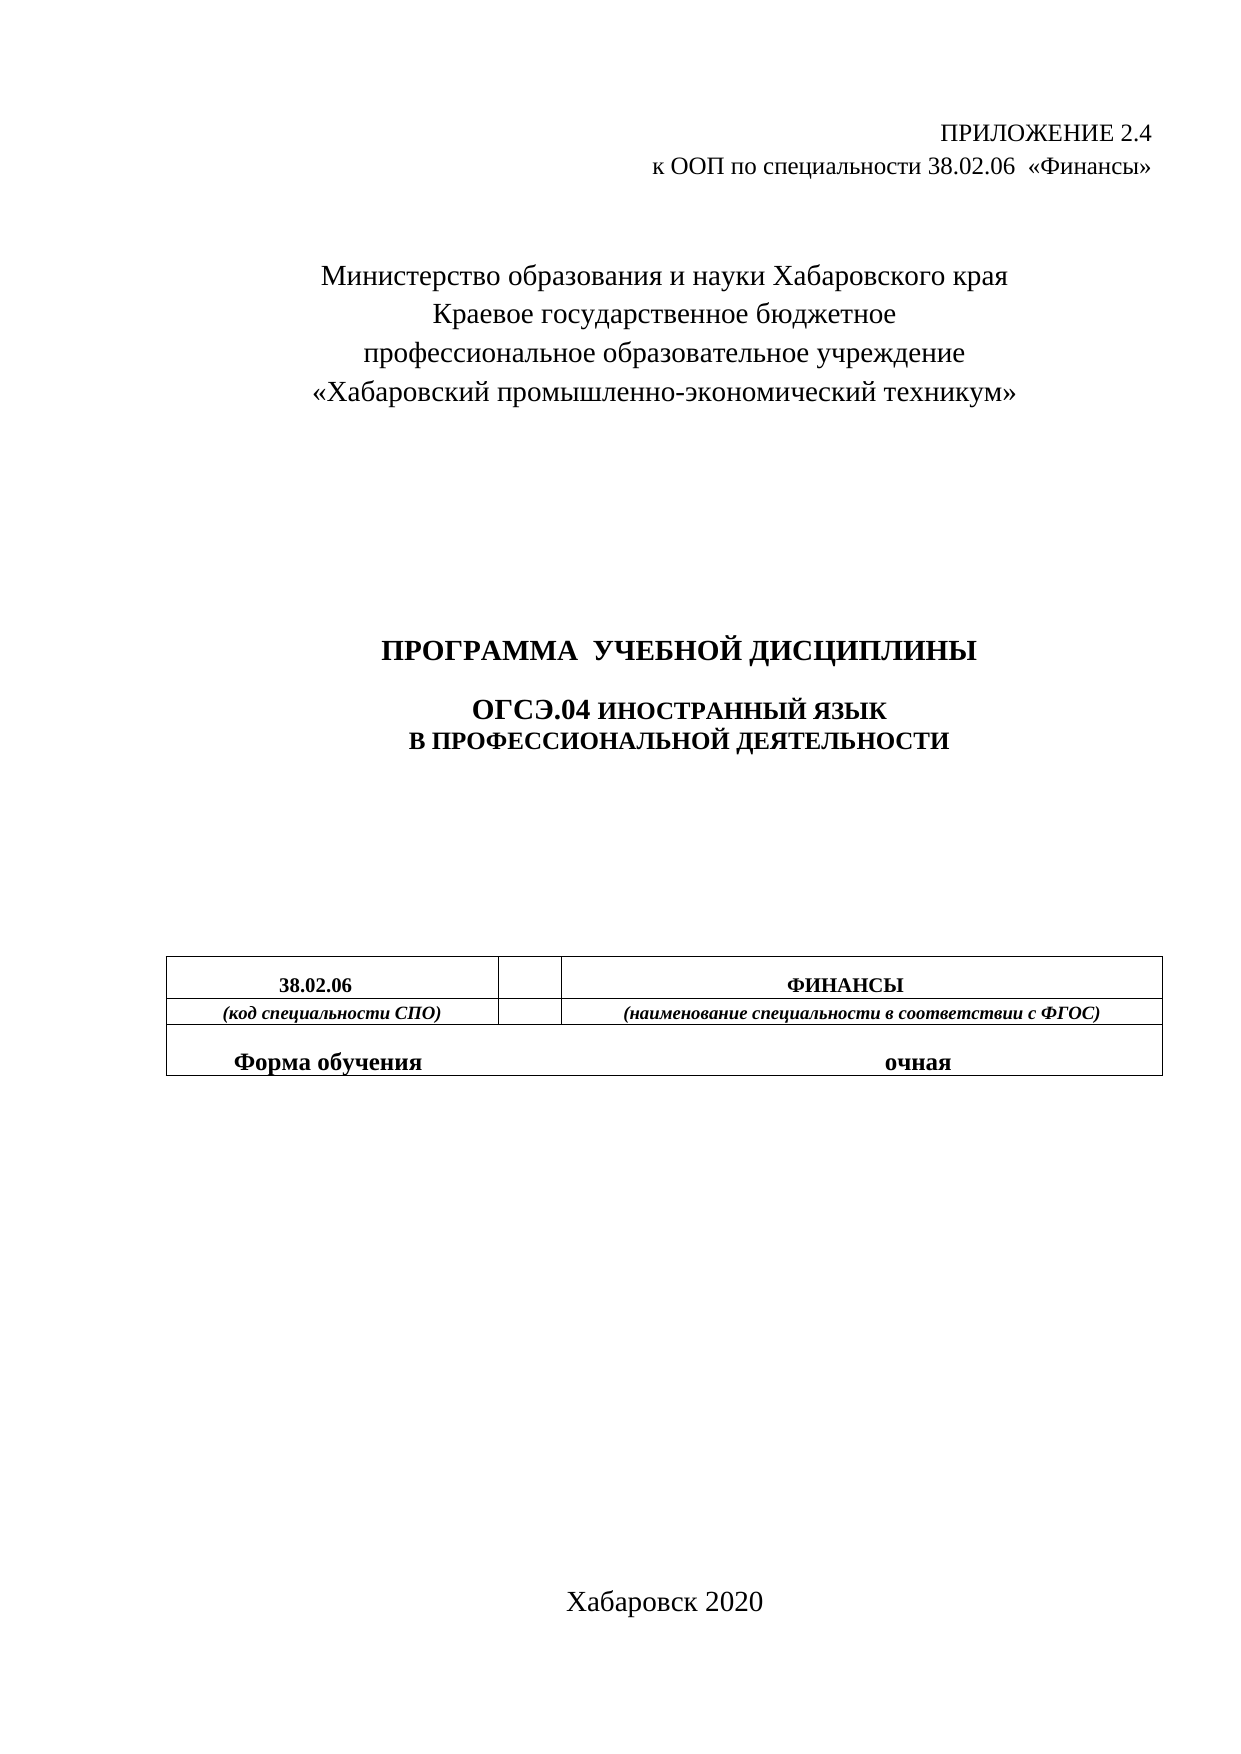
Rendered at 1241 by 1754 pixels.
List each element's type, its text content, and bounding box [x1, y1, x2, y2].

table_header 38.02.06 [167, 957, 498, 998]
text Министерство образования и науки Хабаровского края [177, 258, 1152, 292]
text ПРОГРАММА УЧЕБНОЙ ДИСЦИПЛИНЫ [177, 633, 1181, 666]
table_cell (наименование специальности в соответствии с ФГОС) [562, 999, 1162, 1024]
table_cell Форма обучения очная [167, 1025, 1162, 1075]
text Хабаровск 2020 [177, 1584, 1152, 1617]
table_header [499, 957, 561, 998]
table_cell (код специальности СПО) [167, 999, 498, 1024]
table_cell [499, 999, 561, 1024]
text ОГСЭ.04 ИНОСТРАННЫЙ ЯЗЫК [177, 692, 1181, 726]
text «Хабаровский промышленно-экономический техникум» [177, 374, 1152, 407]
text В ПРОФЕССИОНАЛЬНОЙ ДЕЯТЕЛЬНОСТИ [177, 726, 1181, 754]
text Краевое государственное бюджетное [177, 297, 1152, 330]
table_header ФИНАНСЫ [562, 957, 1162, 998]
text профессиональное образовательное учреждение [177, 335, 1152, 369]
text ПРИЛОЖЕНИЕ 2.4 к ООП по специальности 38.02.06 «Финансы» [177, 118, 1152, 180]
